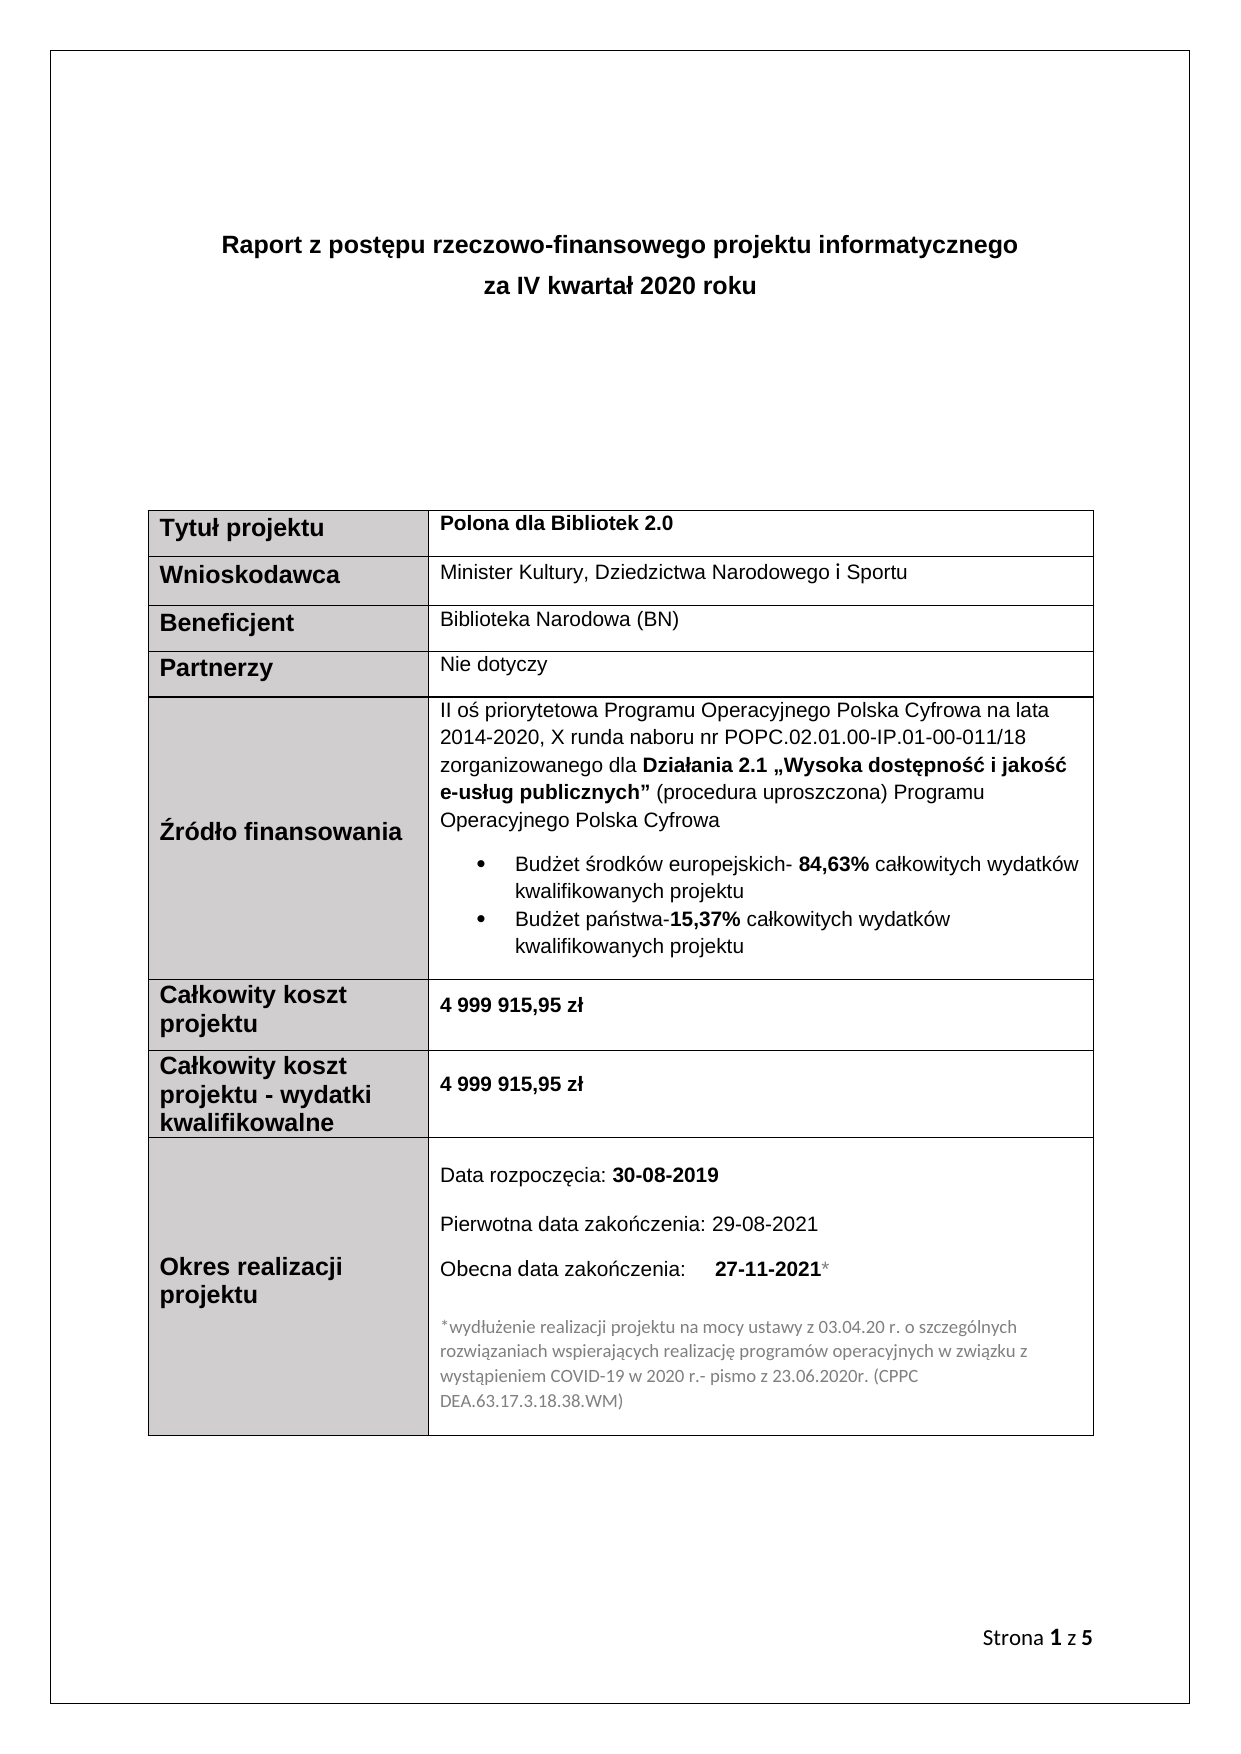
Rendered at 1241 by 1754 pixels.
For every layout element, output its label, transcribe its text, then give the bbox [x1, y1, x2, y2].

table_header Tytuł projektu [149, 511, 428, 556]
table_cell Wnioskodawca [149, 557, 428, 605]
table_cell Okres realizacji projektu [149, 1138, 428, 1435]
table_cell Nie dotyczy [429, 652, 1093, 696]
table_cell 4 999 915,95 zł [429, 1051, 1093, 1137]
subtitle za IV kwartał 2020 roku [148, 271, 1093, 300]
subtitle Raport z postępu rzeczowo-finansowego projektu informatycznego [148, 230, 1093, 259]
table_cell Całkowity koszt projektu - wydatki kwalifikowalne [149, 1051, 428, 1137]
table_cell Data rozpoczęcia: 30-08-2019 Pierwotna data zakończenia: 29-08-2021 Obecna data zakończenia: 27-11-2021* *wydłużenie realizacji projektu na mocy ustawy z 03.04.20 r. o szczególnych rozwiązaniach wspierających realizację programów operacyjnych w związku z wystąpieniem COVID-19 w 2020 r.- pismo z 23.06.2020r. (CPPC DEA.63.17.3.18.38.WM) [429, 1138, 1093, 1435]
table_cell Partnerzy [149, 652, 428, 696]
table_cell 4 999 915,95 zł [429, 980, 1093, 1050]
table_header Polona dla Bibliotek 2.0 [429, 511, 1093, 556]
table_cell Całkowity koszt projektu [149, 980, 428, 1050]
table_cell II oś priorytetowa Programu Operacyjnego Polska Cyfrowa na lata 2014-2020, X runda naboru nr POPC.02.01.00-IP.01-00-011/18 zorganizowanego dla Działania 2.1 „Wysoka dostępność i jakość e-usług publicznych” (procedura uproszczona) Programu Operacyjnego Polska Cyfrowa Budżet środków europejskich- 84,63% całkowitych wydatków kwalifikowanych projektu Budżet państwa-15,37% całkowitych wydatków kwalifikowanych projektu [429, 698, 1093, 979]
table_cell Biblioteka Narodowa (BN) [429, 606, 1093, 651]
table_cell Beneficjent [149, 606, 428, 651]
table_cell Źródło finansowania [149, 698, 428, 979]
table_cell Minister Kultury, Dziedzictwa Narodowego i Sportu [429, 557, 1093, 605]
